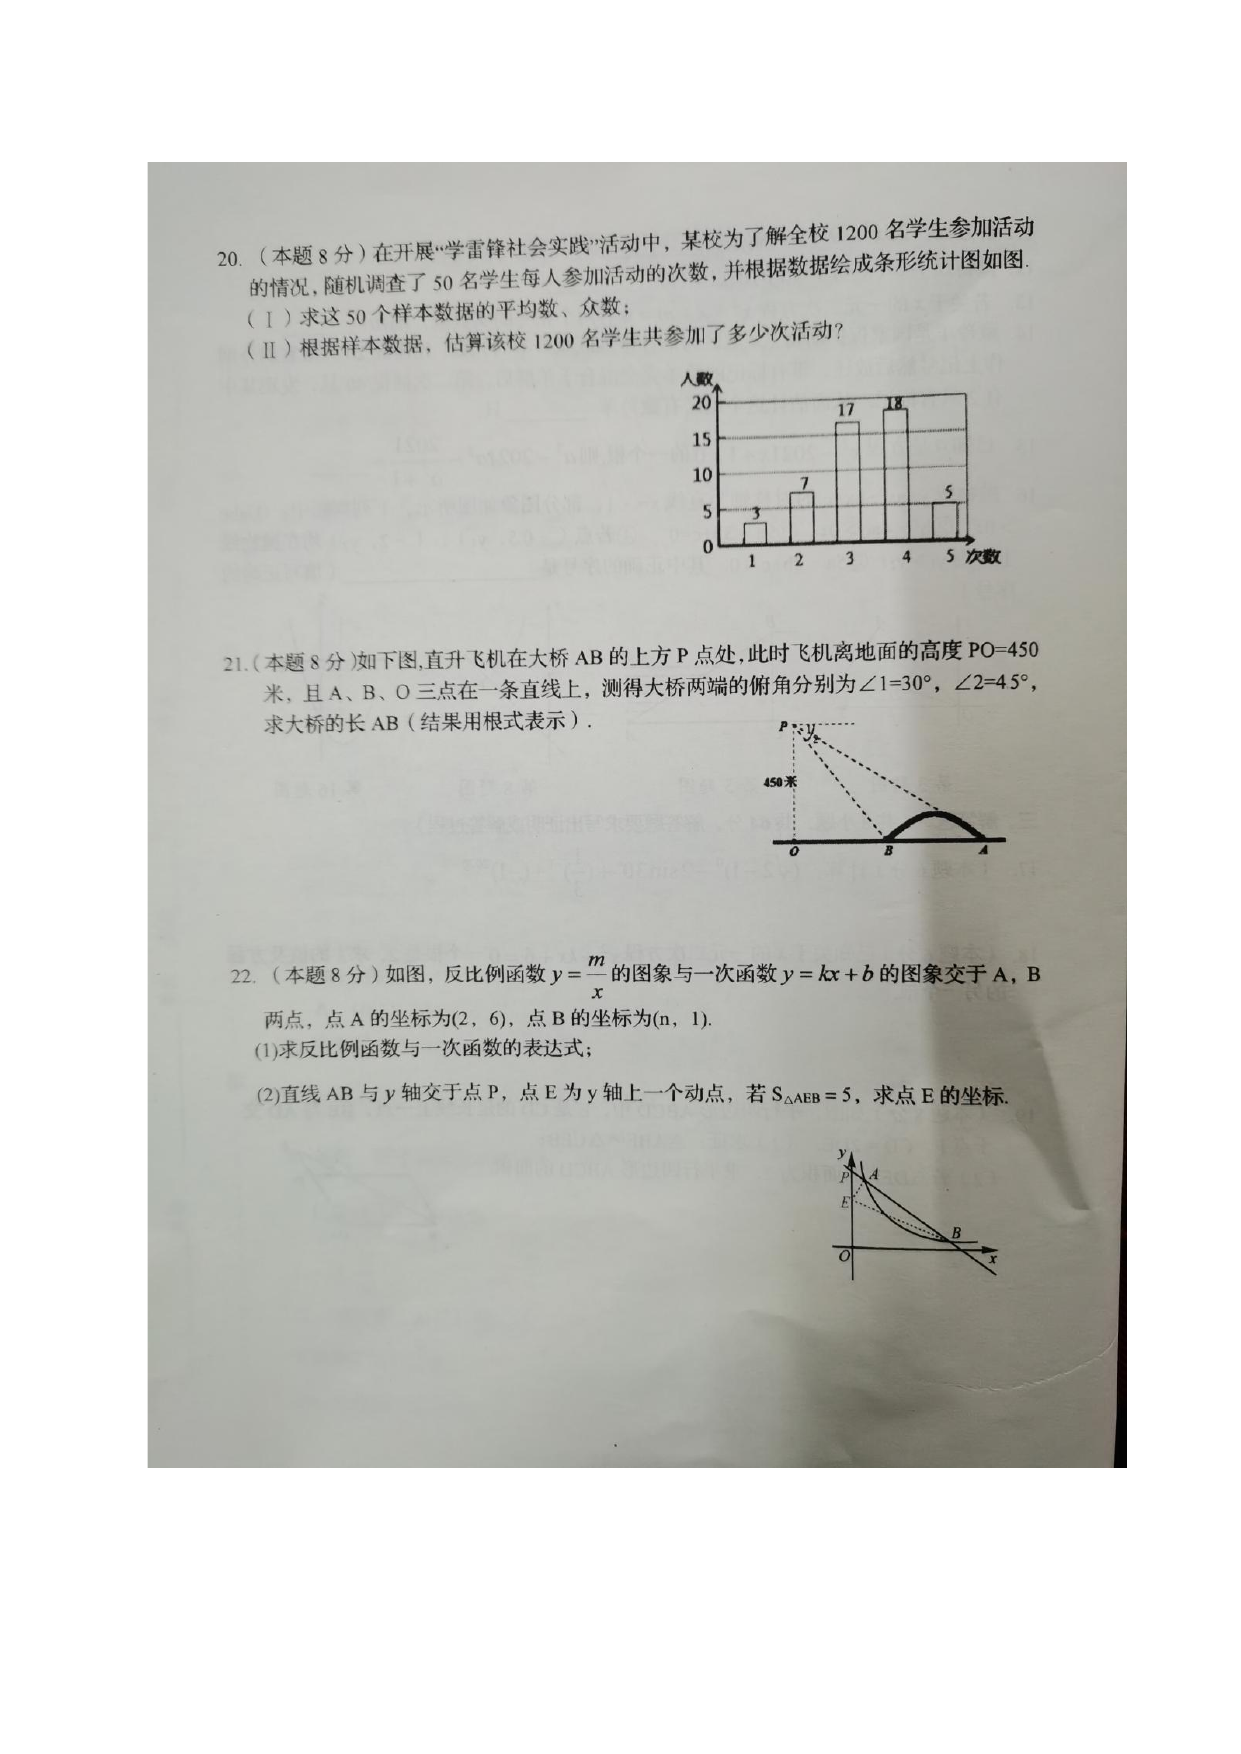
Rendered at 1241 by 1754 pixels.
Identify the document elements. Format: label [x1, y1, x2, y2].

picture [147, 162, 1127, 1468]
